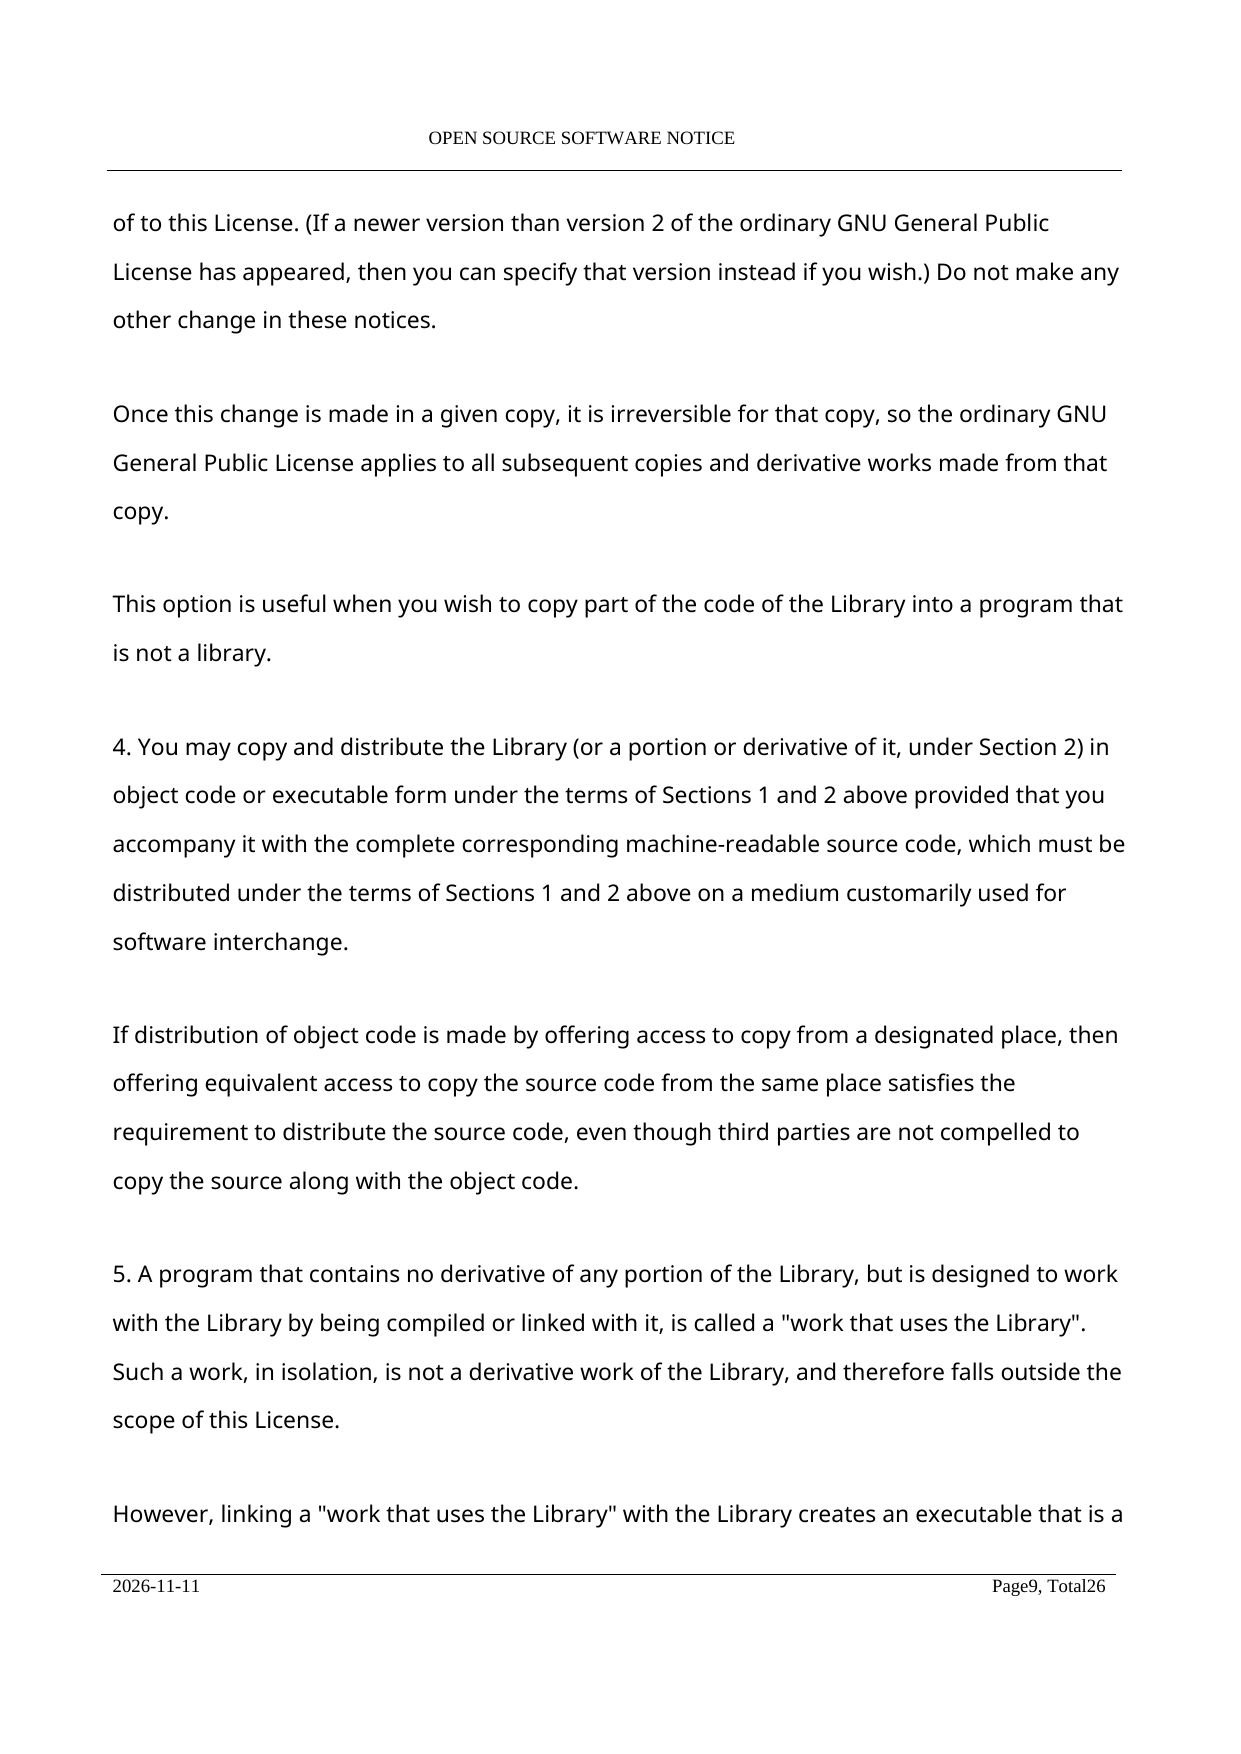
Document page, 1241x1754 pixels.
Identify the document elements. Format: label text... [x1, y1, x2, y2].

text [112, 206, 1128, 336]
text 4. You may copy and distribute the Library (or a portion or derivative of it, under Section 2) in object code or executable form under the terms of Sections 1 and 2 above provided that you accompany it with the complete corresponding machine-readable source code, which must be distributed under the terms of Sections 1 and 2 above on a medium customarily used for software interchange. [112, 730, 1128, 957]
text If distribution of object code is made by offering access to copy from a designated place, then offering equivalent access to copy the source code from the same place satisfies the requirement to distribute the source code, even though third parties are not compelled to copy the source along with the object code. [112, 1018, 1128, 1197]
text This option is useful when you wish to copy part of the code of the Library into a program that is not a library. [112, 588, 1128, 669]
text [112, 1497, 1128, 1529]
text Once this change is made in a given copy, it is irreversible for that copy, so the ordinary GNU General Public License applies to all subsequent copies and derivative works made from that copy. [112, 397, 1128, 527]
text 5. A program that contains no derivative of any portion of the Library, but is designed to work with the Library by being compiled or linked with it, is called a "work that uses the Library". Such a work, in isolation, is not a derivative work of the Library, and therefore falls outside the scope of this License. [112, 1257, 1128, 1436]
